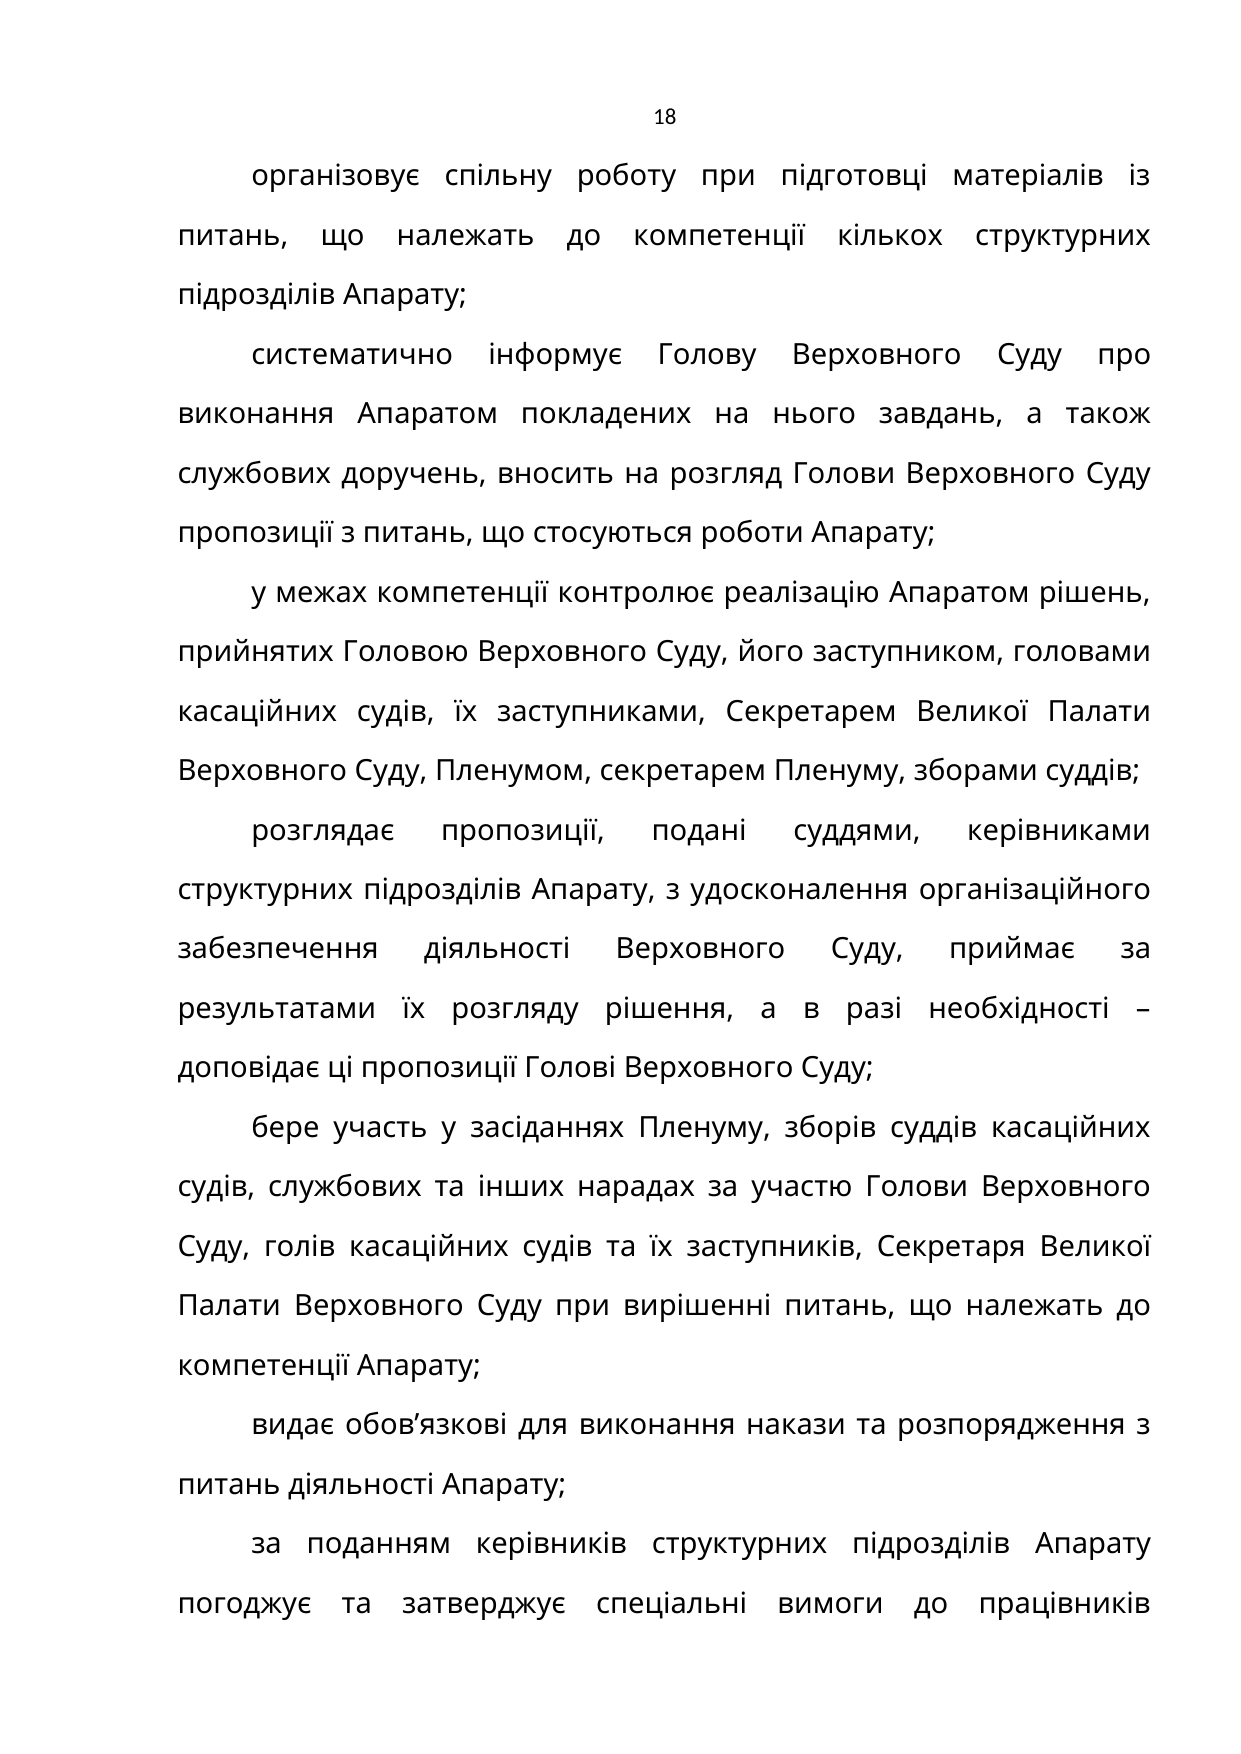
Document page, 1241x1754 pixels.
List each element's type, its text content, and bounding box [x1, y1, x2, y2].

text систематично інформує Голову Верховного Суду про виконання Апаратом покладених на нього завдань, а також службових доручень, вносить на розгляд Голови Верховного Суду пропозиції з питань, що стосуються роботи Апарату; [177, 333, 1152, 551]
text організовує спільну роботу при підготовці матеріалів із питань, що належать до компетенції кількох структурних підрозділів Апарату; [177, 154, 1152, 313]
text бере участь у засіданнях Пленуму, зборів суддів касаційних судів, службових та інших нарадах за участю Голови Верховного Суду, голів касаційних судів та їх заступників, Секретаря Великої Палати Верховного Суду при вирішенні питань, що належать до компетенції Апарату; [177, 1106, 1152, 1384]
text видає обов’язкові для виконання накази та розпорядження з питань діяльності Апарату; [177, 1404, 1152, 1503]
text розглядає пропозиції, подані суддями, керівниками структурних підрозділів Апарату, з удосконалення організаційного забезпечення діяльності Верховного Суду, приймає за результатами їх розгляду рішення, а в разі необхідності – доповідає ці пропозиції Голові Верховного Суду; [177, 809, 1152, 1086]
text у межах компетенції контролює реалізацію Апаратом рішень, прийнятих Головою Верховного Суду, його заступником, головами касаційних судів, їх заступниками, Секретарем Великої Палати Верховного Суду, Пленумом, секретарем Пленуму, зборами суддів; [177, 571, 1152, 789]
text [177, 1523, 1152, 1622]
